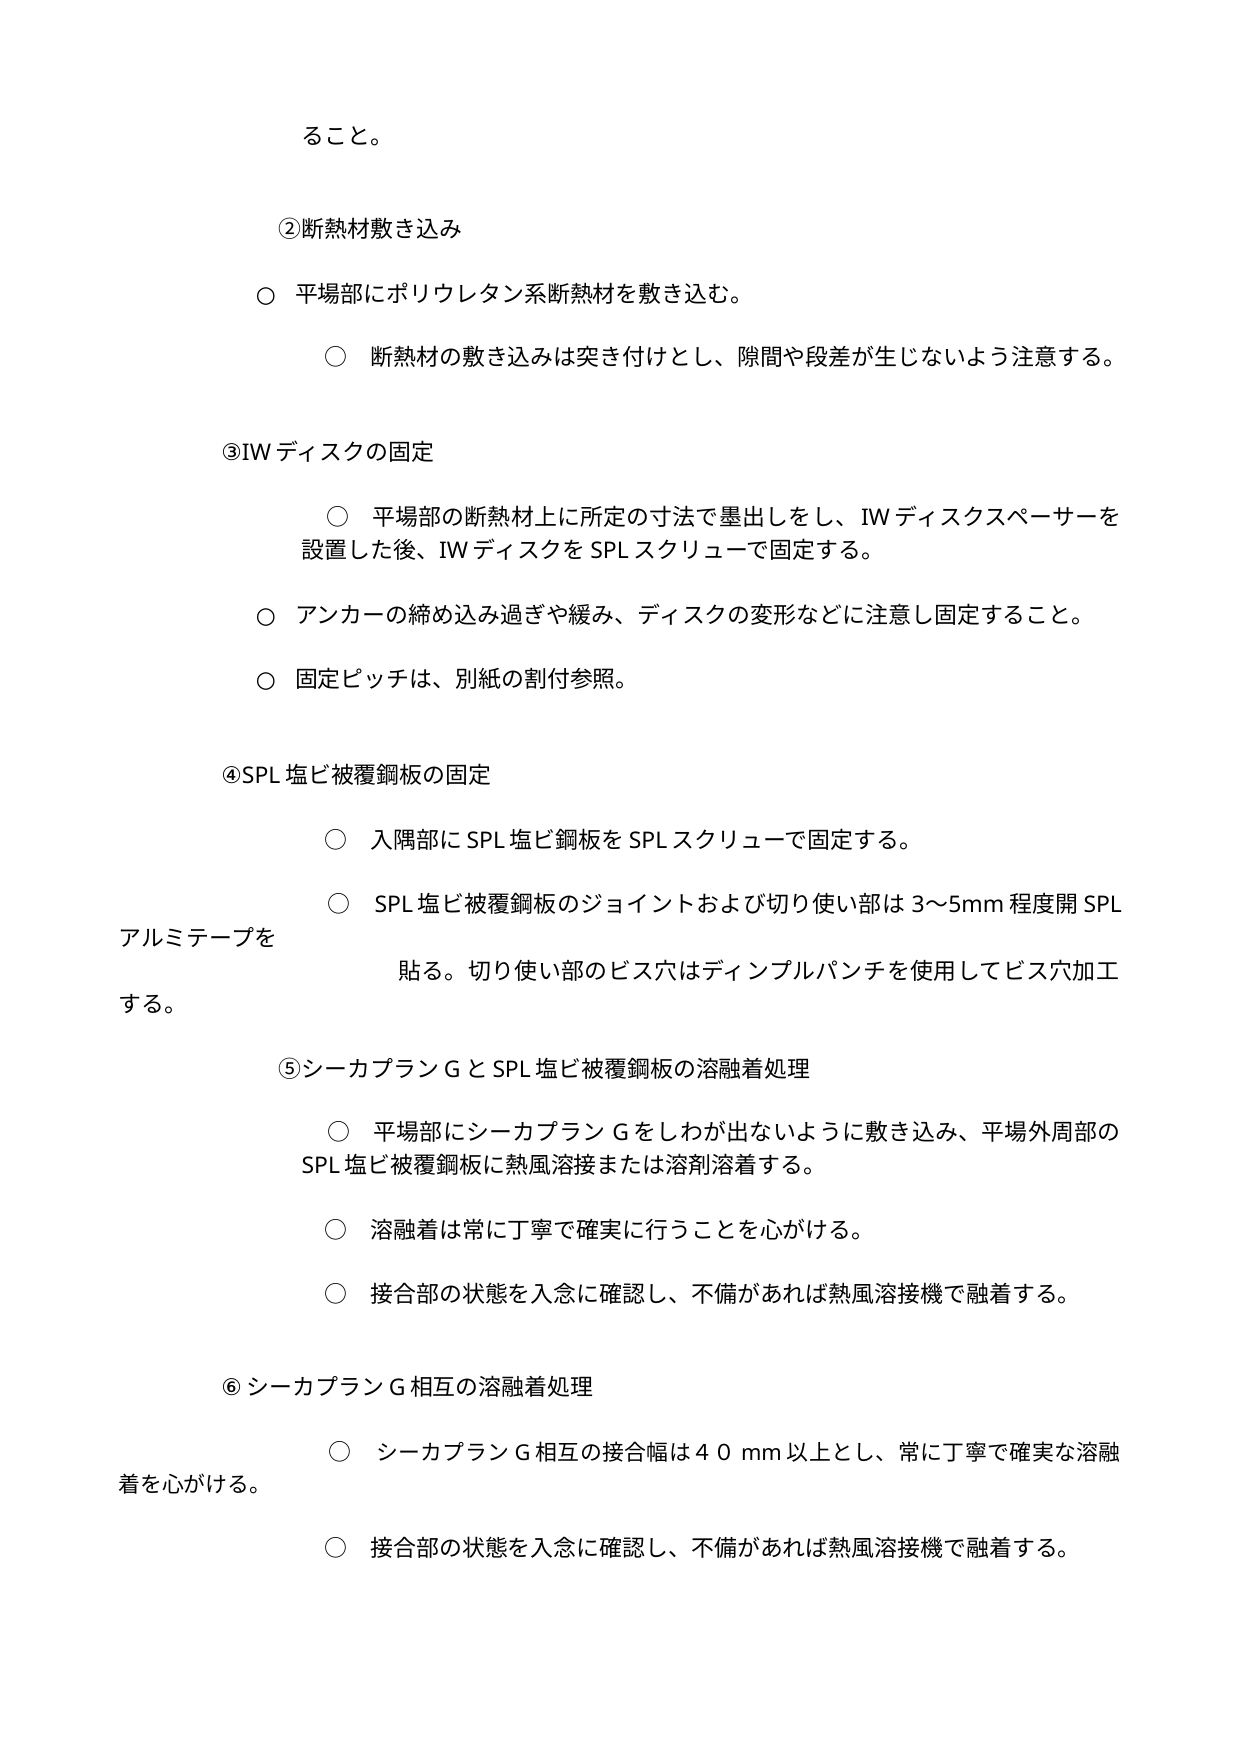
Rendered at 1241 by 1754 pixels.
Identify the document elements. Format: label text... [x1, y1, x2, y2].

text ○ 接合部の状態を入念に確認し、不備があれば熱風溶接機で融着する。 [118, 1530, 1122, 1563]
text ○ 平場部の断熱材上に所定の寸法で墨出しをし、IWディスクスペーサーを設置した後、IWディスクをSPLスクリューで固定する。 [118, 499, 1122, 566]
text ○ SPL塩ビ被覆鋼板のジョイントおよび切り使い部は3～5mm程度開SPLアルミテープを [118, 886, 1122, 953]
text ること。 [118, 118, 1122, 151]
text ○ 接合部の状態を入念に確認し、不備があれば熱風溶接機で融着する。 [118, 1276, 1122, 1309]
text ○ 断熱材の敷き込みは突き付けとし、隙間や段差が生じないよう注意する。 [118, 338, 1122, 372]
list 平場部にポリウレタン系断熱材を敷き込む。 [256, 275, 1122, 309]
list 固定ピッチは、別紙の割付参照。 [256, 661, 1122, 695]
text ⑥シーカプランG相互の溶融着処理 [118, 1369, 1122, 1402]
text ○ 入隅部にSPL塩ビ鋼板をSPLスクリューで固定する。 [118, 822, 1122, 855]
text ④SPL塩ビ被覆鋼板の固定 [118, 757, 1122, 791]
text ⑤シーカプランGとSPL塩ビ被覆鋼板の溶融着処理 [118, 1051, 1122, 1084]
text ②断熱材敷き込み [118, 211, 1122, 244]
list アンカーの締め込み過ぎや緩み、ディスクの変形などに注意し固定すること。 [256, 597, 1122, 630]
text 貼る。切り使い部のビス穴はディンプルパンチを使用してビス穴加工する。 [118, 953, 1122, 1019]
text ○ シーカプランG相互の接合幅は４０mm以上とし、常に丁寧で確実な溶融着を心がける。 [118, 1433, 1122, 1498]
text ③IWディスクの固定 [118, 434, 1122, 468]
text ○ 溶融着は常に丁寧で確実に行うことを心がける。 [118, 1212, 1122, 1245]
text ○ 平場部にシーカプランGをしわが出ないように敷き込み、平場外周部のSPL塩ビ被覆鋼板に熱風溶接または溶剤溶着する。 [118, 1114, 1122, 1180]
